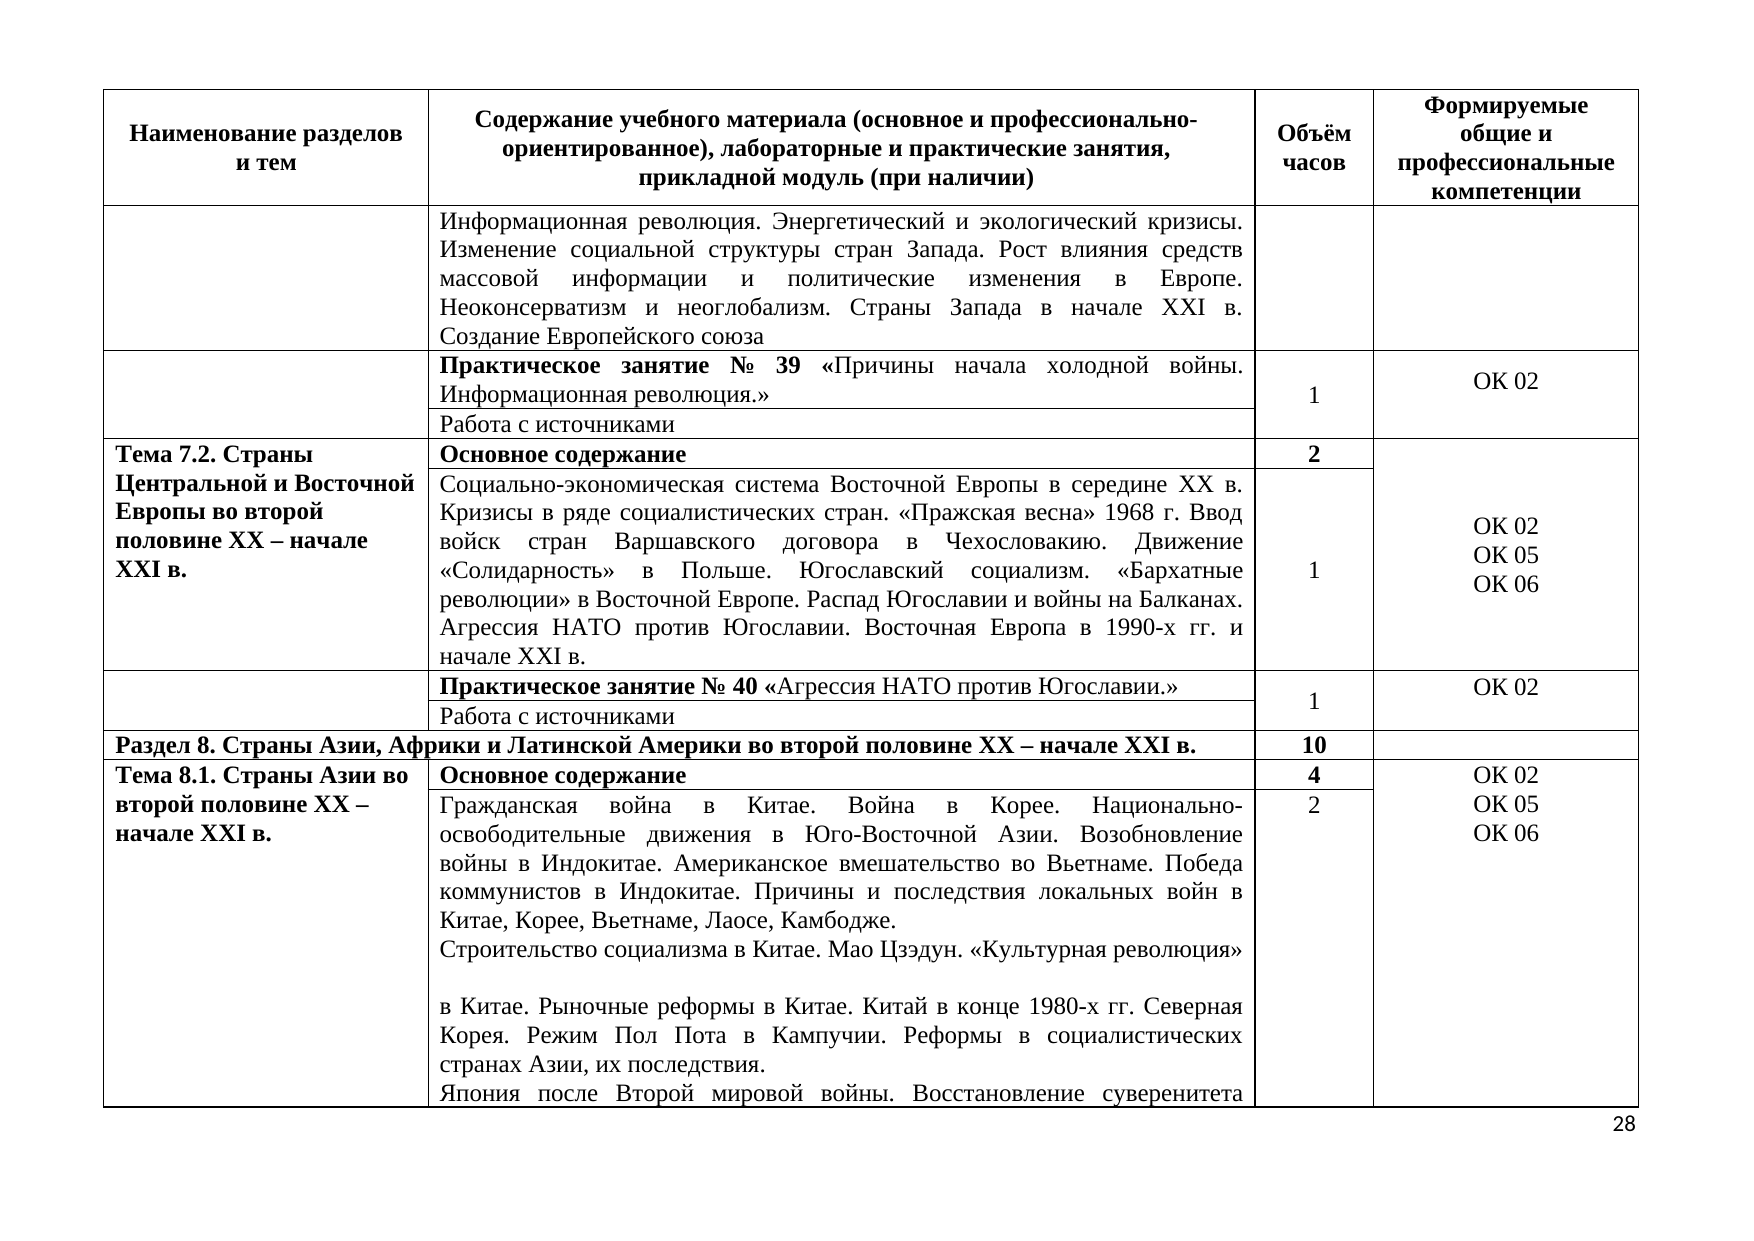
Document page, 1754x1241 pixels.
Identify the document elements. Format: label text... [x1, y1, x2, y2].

table_cell ОК 02 ОК 05 ОК 06 [1374, 439, 1638, 670]
table_cell 1 [1256, 351, 1373, 438]
table_cell 10 [1256, 731, 1373, 759]
table_cell Раздел 8. Страны Азии, Африки и Латинской Америки во второй половине ХХ – начале XXI в. [104, 731, 1254, 759]
table_cell 1 [1256, 469, 1373, 670]
table_cell Социально-экономическая система Восточной Европы в середине ХХ в. Кризисы в ряде социалистических стран. «Пражская весна» 1968 г. Ввод войск стран Варшавского договора в Чехословакию. Движение «Солидарность» в Польше. Югославский социализм. «Бархатные революции» в Восточной Европе. Распад Югославии и войны на Балканах. Агрессия НАТО против Югославии. Восточная Европа в 1990-х гг. и начале ХХI в. [429, 469, 1254, 670]
table_cell ОК 02 [1374, 351, 1638, 438]
table_cell ОК 02 [1374, 671, 1638, 729]
table_cell [104, 351, 428, 438]
table_cell [104, 671, 428, 729]
table_cell Основное содержание [429, 439, 1254, 468]
table_cell Практическое занятие № 40 «Агрессия НАТО против Югославии.» [429, 671, 1254, 700]
table_cell 2 [1256, 790, 1373, 1106]
table_cell ОК 02 ОК 05 ОК 06 [1374, 760, 1638, 1106]
table_cell 1 [1256, 671, 1373, 729]
table_cell Основное содержание [429, 760, 1254, 789]
table_header Наименование разделов и тем [104, 90, 428, 205]
table_header Содержание учебного материала (основное и профессионально-ориентированное), лабораторные и практические занятия, прикладной модуль (при наличии) [429, 90, 1254, 205]
table_cell Работа с источниками [429, 701, 1254, 729]
table_cell [1374, 731, 1638, 759]
table_cell 2 [1256, 439, 1373, 468]
table_cell Тема 8.1. Страны Азии во второй половине ХХ – начале ХХI в. [104, 760, 428, 1106]
table_header Объём часов [1256, 90, 1373, 205]
table_cell Тема 7.2. Страны Центральной и Восточной Европы во второй половине ХХ – начале ХХI в. [104, 439, 428, 670]
table_cell 4 [1256, 760, 1373, 789]
table_cell Работа с источниками [429, 409, 1254, 438]
table_cell 1 [1256, 206, 1373, 349]
table_header Формируемые общие и профессиональные компетенции [1374, 90, 1638, 205]
table_cell Практическое занятие № 39 «Причины начала холодной войны. Информационная революция.» [429, 351, 1254, 408]
